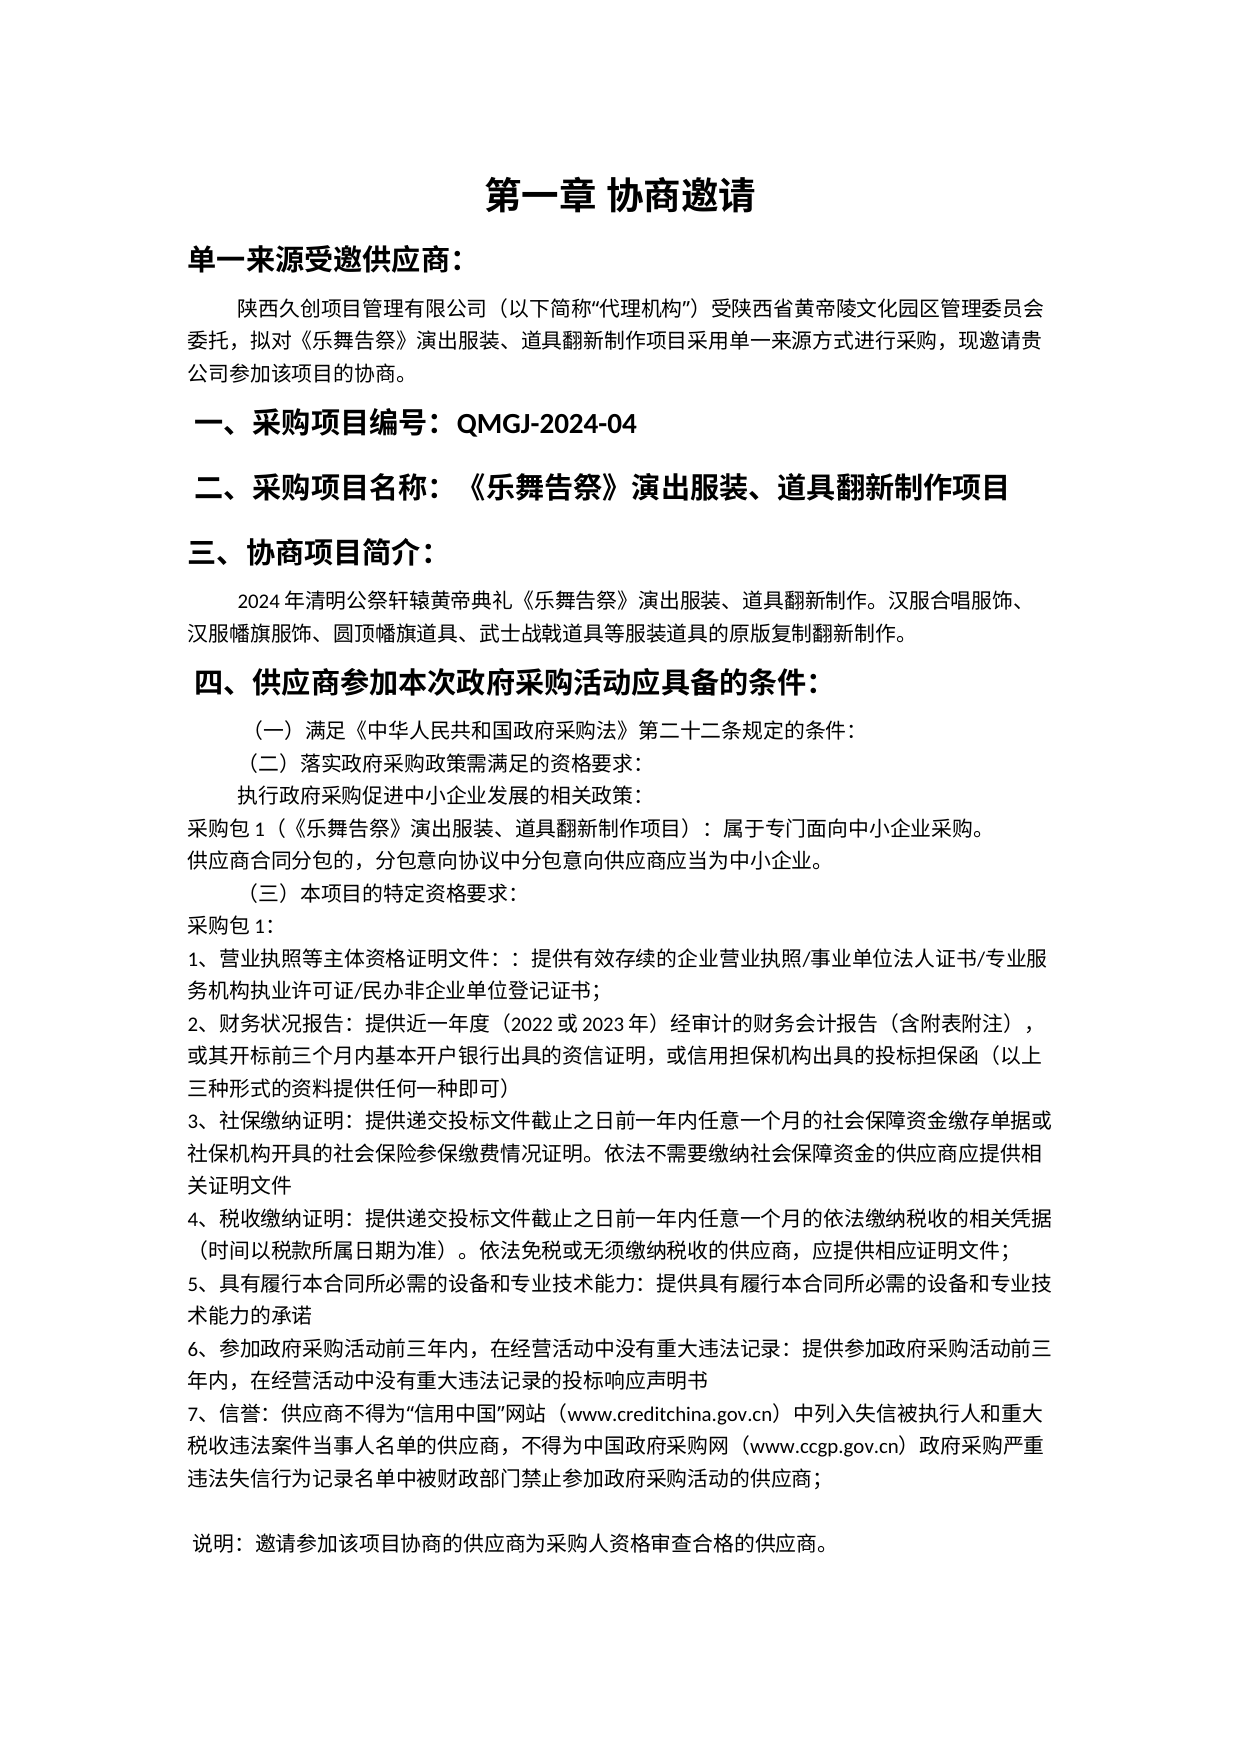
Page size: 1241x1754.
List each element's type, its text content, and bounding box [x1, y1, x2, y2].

text 第一章 协商邀请 [187, 162, 1053, 227]
text 5、具有履行本合同所必需的设备和专业技术能力：提供具有履行本合同所必需的设备和专业技术能力的承诺 [187, 1267, 1053, 1332]
text （一）满足《中华人民共和国政府采购法》第二十二条规定的条件： [187, 714, 1053, 747]
text 采购包1： [187, 909, 1053, 942]
text （三）本项目的特定资格要求： [187, 877, 1053, 909]
text 2、财务状况报告：提供近一年度（2022或2023年）经审计的财务会计报告（含附表附注），或其开标前三个月内基本开户银行出具的资信证明，或信用担保机构出具的投标担保函（以上三种形式的资料提供任何一种即可） [187, 1007, 1053, 1104]
text 6、参加政府采购活动前三年内，在经营活动中没有重大违法记录：提供参加政府采购活动前三年内，在经营活动中没有重大违法记录的投标响应声明书 [187, 1332, 1053, 1397]
text （二）落实政府采购政策需满足的资格要求： [187, 747, 1053, 779]
text 3、社保缴纳证明：提供递交投标文件截止之日前一年内任意一个月的社会保障资金缴存单据或社保机构开具的社会保险参保缴费情况证明。依法不需要缴纳社会保障资金的供应商应提供相关证明文件 [187, 1104, 1053, 1202]
text 1、营业执照等主体资格证明文件：：提供有效存续的企业营业执照/事业单位法人证书/专业服务机构执业许可证/民办非企业单位登记证书； [187, 942, 1053, 1007]
text 一、采购项目编号：QMGJ-2024-04 [187, 389, 1053, 454]
text 三、协商项目简介： [187, 519, 1053, 584]
text 7、信誉：供应商不得为“信用中国”网站（www.creditchina.gov.cn）中列入失信被执行人和重大税收违法案件当事人名单的供应商，不得为中国政府采购网（www.ccgp.gov.cn）政府采购严重违法失信行为记录名单中被财政部门禁止参加政府采购活动的供应商； [187, 1397, 1053, 1494]
text 说明：邀请参加该项目协商的供应商为采购人资格审查合格的供应商。 [187, 1494, 1053, 1559]
text 四、供应商参加本次政府采购活动应具备的条件： [187, 649, 1053, 714]
text 采购包1（《乐舞告祭》演出服装、道具翻新制作项目）：属于专门面向中小企业采购。 [187, 812, 1053, 844]
text 陕西久创项目管理有限公司（以下简称“代理机构”）受陕西省黄帝陵文化园区管理委员会委托，拟对《乐舞告祭》演出服装、道具翻新制作项目采用单一来源方式进行采购，现邀请贵公司参加该项目的协商。 [187, 292, 1053, 389]
text 2024年清明公祭轩辕黄帝典礼《乐舞告祭》演出服装、道具翻新制作。汉服合唱服饰、汉服幡旗服饰、圆顶幡旗道具、武士战戟道具等服装道具的原版复制翻新制作。 [187, 584, 1053, 649]
text 单一来源受邀供应商： [187, 227, 1053, 292]
text 4、税收缴纳证明：提供递交投标文件截止之日前一年内任意一个月的依法缴纳税收的相关凭据（时间以税款所属日期为准）。依法免税或无须缴纳税收的供应商，应提供相应证明文件； [187, 1202, 1053, 1267]
text 二、采购项目名称：《乐舞告祭》演出服装、道具翻新制作项目 [187, 454, 1053, 519]
text 供应商合同分包的，分包意向协议中分包意向供应商应当为中小企业。 [187, 844, 1053, 877]
text 执行政府采购促进中小企业发展的相关政策： [187, 779, 1053, 812]
